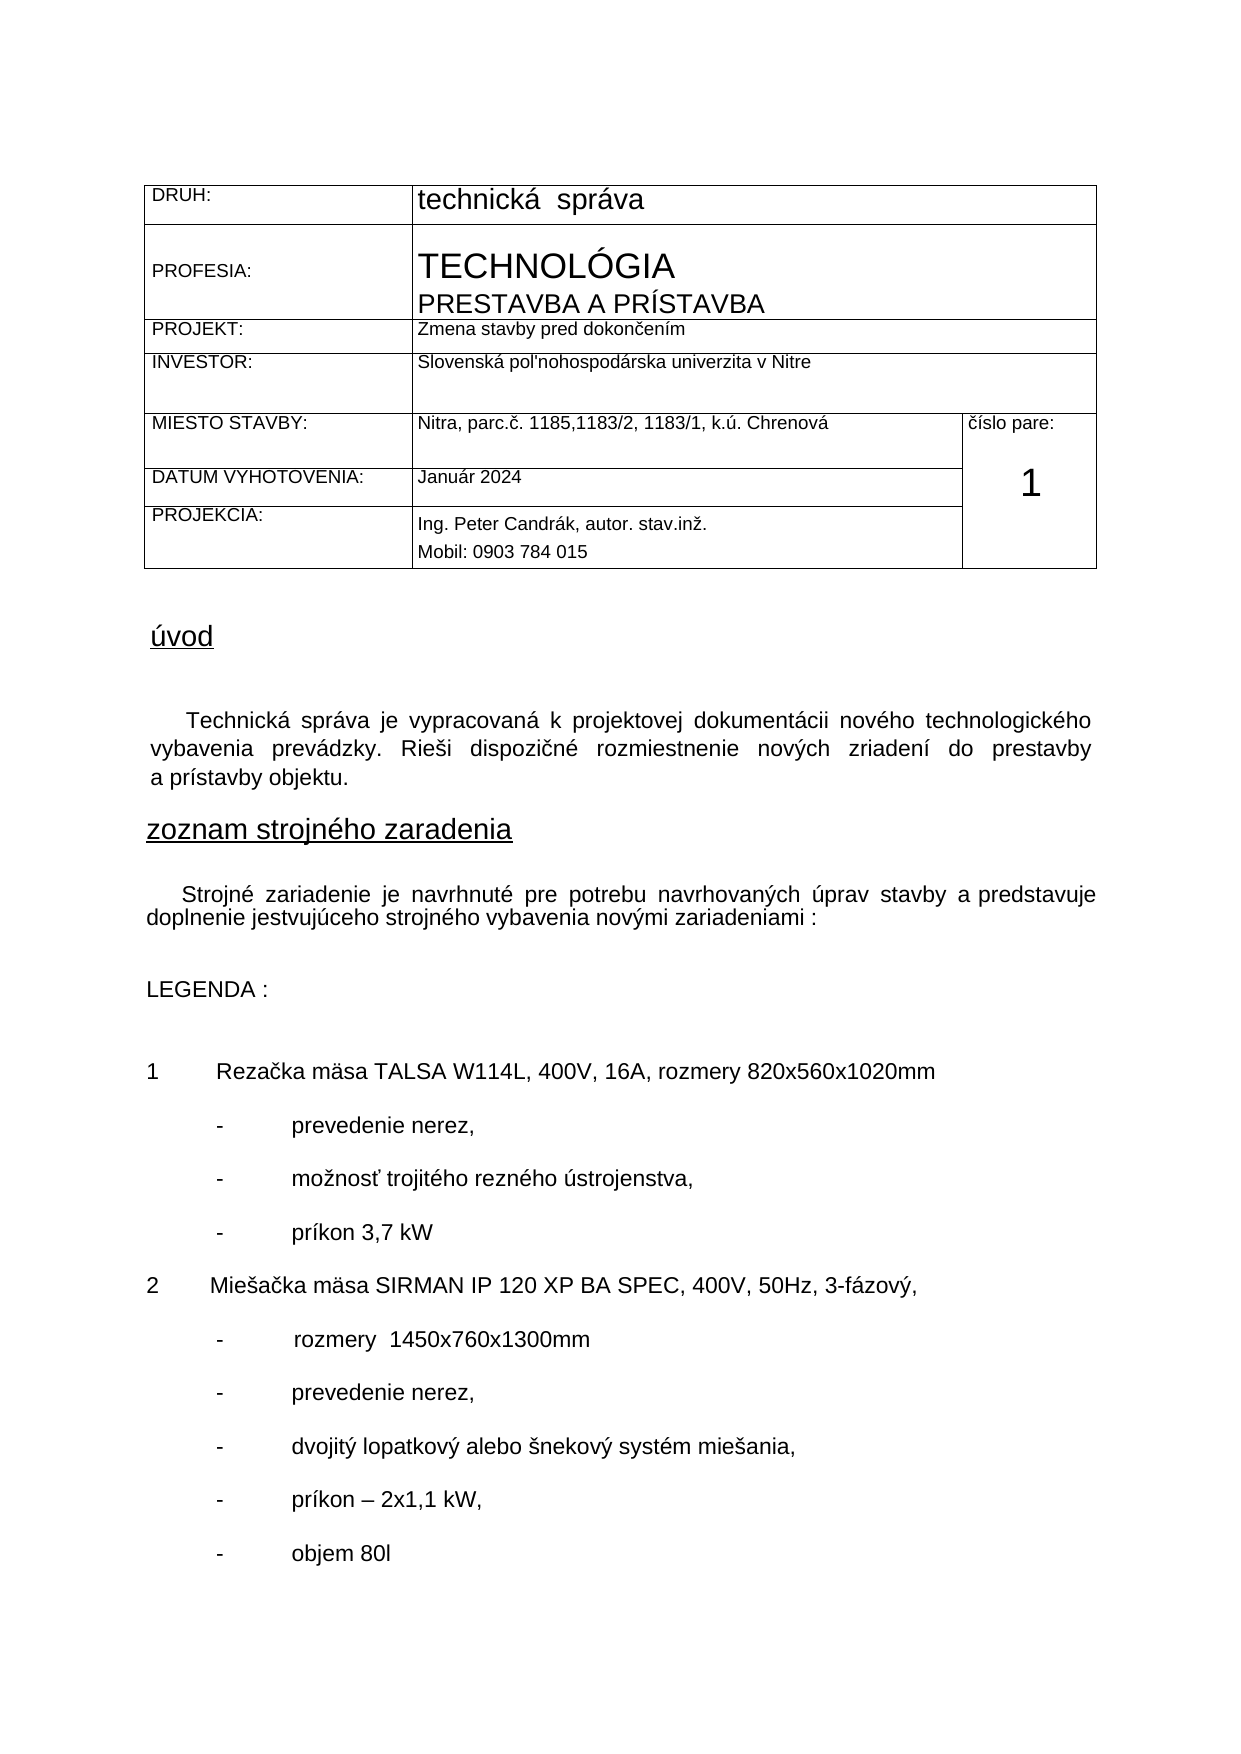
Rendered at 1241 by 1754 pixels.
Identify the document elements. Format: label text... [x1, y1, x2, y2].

table_cell PROFESIA: [145, 225, 412, 319]
text Technická správa je vypracovaná k projektovej dokumentácii nového technologického vybavenia prevádzky. Rieši dispozičné rozmiestnenie nových zriadení do prestavby a prístavby objektu. [150, 705, 1092, 791]
text - rozmery 1450x760x1300mm [146, 1324, 1038, 1353]
table_header DRUH: [145, 186, 412, 224]
text LEGENDA : [146, 975, 813, 1003]
text 1 Rezačka mäsa TALSA W114L, 400V, 16A, rozmery 820x560x1020mm [146, 1057, 1038, 1085]
table_cell Zmena stavby pred dokončením [413, 320, 1096, 353]
text - príkon – 2x1,1 kW, [146, 1485, 1038, 1514]
text - príkon 3,7 kW [146, 1217, 1038, 1246]
text - možnosť trojitého rezného ústrojenstva, [146, 1164, 1038, 1192]
table_cell TECHNOLÓGIA PRESTAVBA A PRÍSTAVBA [413, 225, 1096, 319]
table_cell DATUM VYHOTOVENIA: [145, 469, 412, 506]
table_header technická správa [413, 186, 1096, 224]
table_cell Január 2024 [413, 469, 962, 506]
text - dvojitý lopatkový alebo šnekový systém miešania, [146, 1432, 1038, 1460]
subtitle zoznam strojného zaradenia [146, 816, 1096, 845]
subtitle úvod [150, 623, 1096, 652]
table_cell číslo pare: 1 [963, 414, 1096, 568]
table_cell Ing. Peter Candrák, autor. stav.inž. Mobil: 0903 784 015 [413, 507, 962, 568]
text - objem 80l [146, 1539, 1038, 1567]
table_cell MIESTO STAVBY: [145, 414, 412, 468]
text Strojné zariadenie je navrhnuté pre potrebu navrhovaných úprav stavby a predstavuje doplnenie jestvujúceho strojného vybavenia novými zariadeniami : [146, 884, 1096, 930]
text - prevedenie nerez, [146, 1378, 1038, 1407]
table_cell PROJEKCIA: [145, 507, 412, 568]
table_cell INVESTOR: [145, 354, 412, 413]
table_cell Nitra, parc.č. 1185,1183/2, 1183/1, k.ú. Chrenová [413, 414, 962, 468]
text - prevedenie nerez, [146, 1110, 1038, 1139]
table_cell Slovenská pol'nohospodárska univerzita v Nitre [413, 354, 1096, 413]
text 2 Miešačka mäsa SIRMAN IP 120 XP BA SPEC, 400V, 50Hz, 3-fázový, [146, 1271, 1038, 1299]
table_cell PROJEKT: [145, 320, 412, 353]
